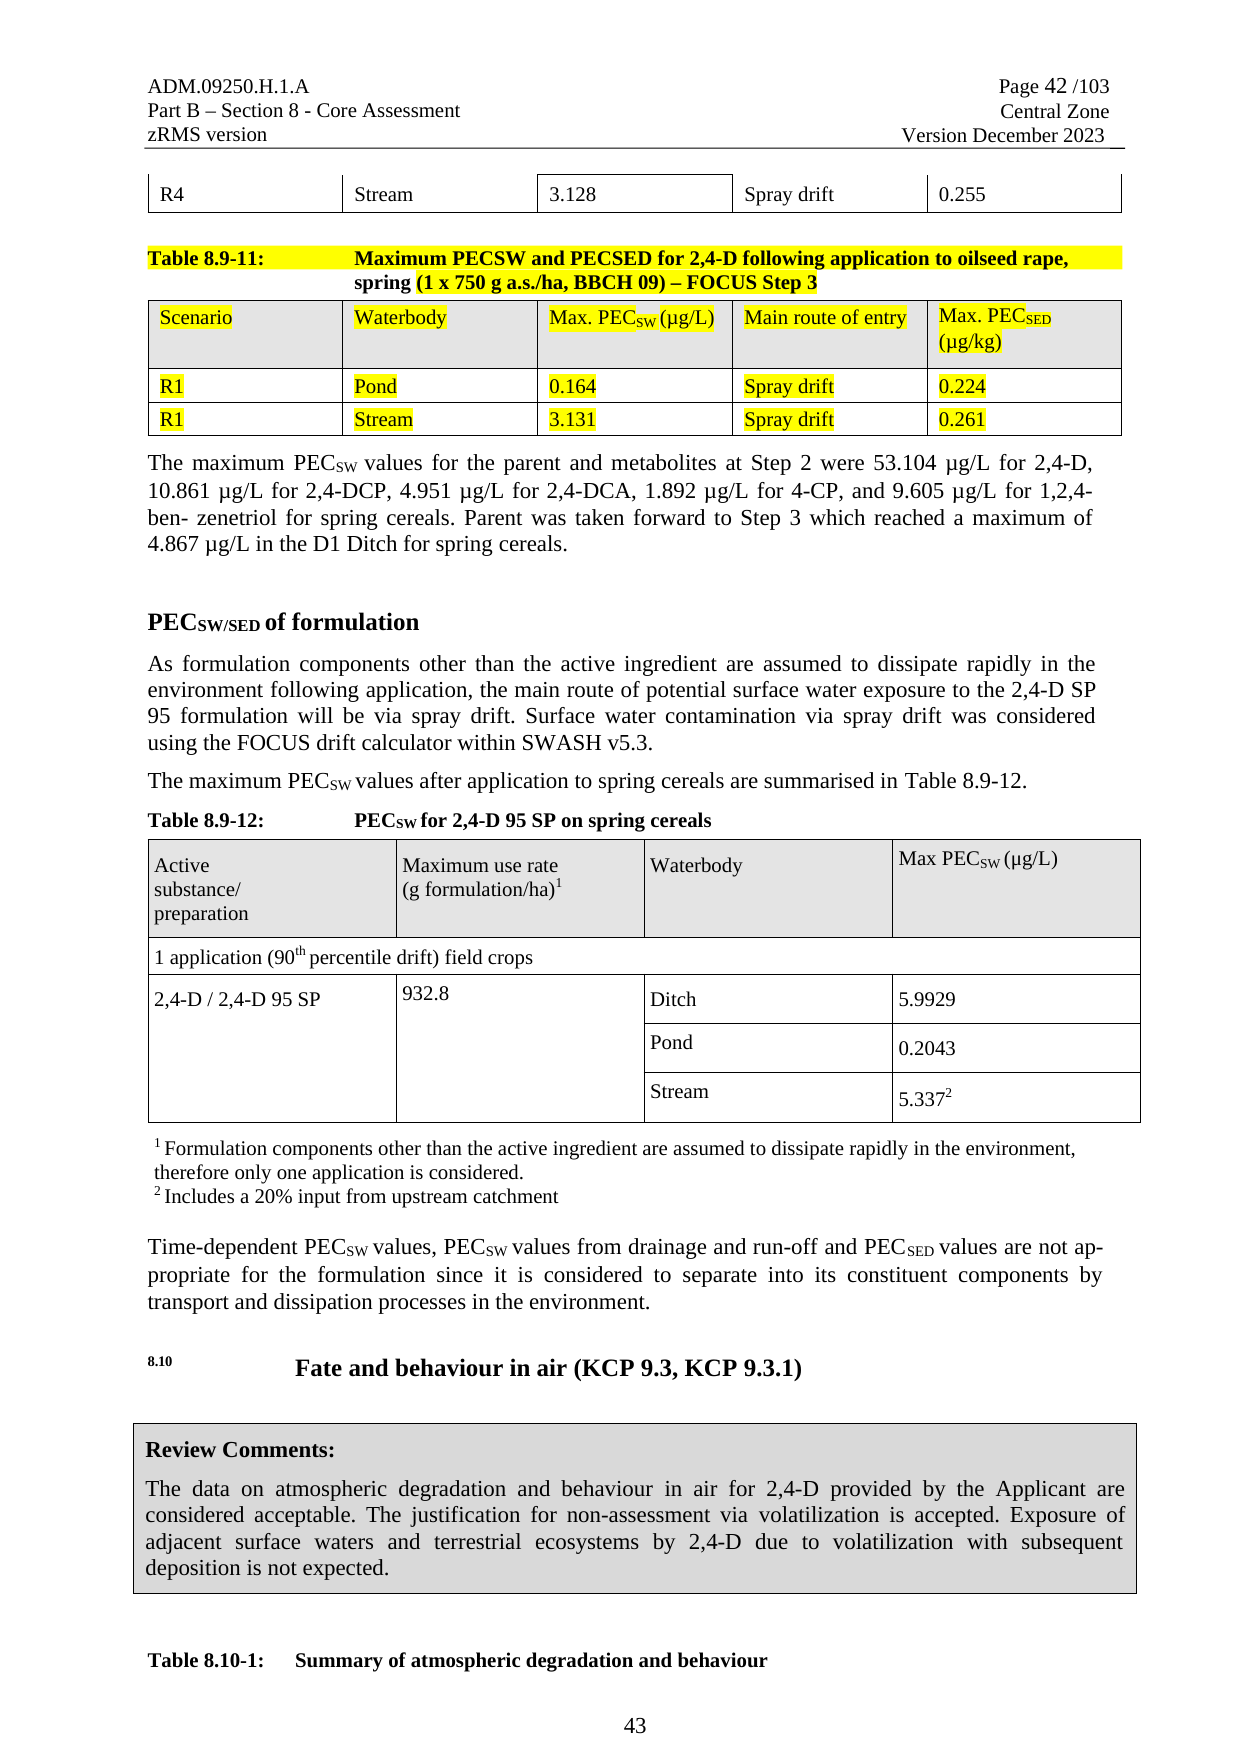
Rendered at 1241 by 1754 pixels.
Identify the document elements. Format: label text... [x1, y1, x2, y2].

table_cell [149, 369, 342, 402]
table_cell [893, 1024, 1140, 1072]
text Table 8.9-12: PECSW for 2,4-D 95 SP on spring cereals [147, 808, 1136, 833]
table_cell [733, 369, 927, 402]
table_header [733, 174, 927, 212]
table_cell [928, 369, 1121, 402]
text The maximum PECSW values for the parent and metabolites at Step 2 were 53.104 µg/L for 2,4-D, 10.861 µg/L for 2,4-DCP, 4.951 µg/L for 2,4-DCA, 1.892 µg/L for 4-CP, and 9.605 µg/L for 1,2,4-ben- zenetriol for spring cereals. Parent was taken forward to Step 3 which reached a maximum of 4.867 µg/L in the D1 Ditch for spring cereals. [147, 449, 1094, 556]
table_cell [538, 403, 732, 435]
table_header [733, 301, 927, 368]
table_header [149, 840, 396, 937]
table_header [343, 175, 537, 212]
text Table 8.9-11: Maximum PECSW and PECSED for 2,4-D following application to oilseed rape, spring (1 x 750 g a.s./ha, BBCH 09) – FOCUS Step 3 [147, 246, 1106, 294]
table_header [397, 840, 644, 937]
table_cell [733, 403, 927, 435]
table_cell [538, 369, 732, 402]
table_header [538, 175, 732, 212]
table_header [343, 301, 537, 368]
subtitle Fate and behaviour in air (KCP 9.3, KCP 9.3.1) [147, 1353, 1136, 1382]
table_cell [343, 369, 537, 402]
text PECSW/SED of formulation [147, 607, 1136, 637]
text Table 8.10-1: Summary of atmospheric degradation and behaviour [147, 1648, 1136, 1672]
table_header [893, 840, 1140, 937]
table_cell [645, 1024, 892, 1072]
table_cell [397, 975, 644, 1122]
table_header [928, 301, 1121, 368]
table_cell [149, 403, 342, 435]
text Time-dependent PECSW values, PECSW values from drainage and run-off and PECSED values are not ap- propriate for the formulation since it is considered to separate into its constituent components by transport and dissipation processes in the environment. [147, 1233, 1104, 1314]
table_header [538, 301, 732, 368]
text The maximum PECSW values after application to spring cereals are summarised in Table 8.9-12. [147, 767, 1136, 796]
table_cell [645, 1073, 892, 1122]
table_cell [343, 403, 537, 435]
text As formulation components other than the active ingredient are assumed to dissipate rapidly in the environment following application, the main route of potential surface water exposure to the 2,4-D SP 95 formulation will be via spray drift. Surface water contamination via spray drift was considered using the FOCUS drift calculator within SWASH v5.3. [147, 650, 1098, 755]
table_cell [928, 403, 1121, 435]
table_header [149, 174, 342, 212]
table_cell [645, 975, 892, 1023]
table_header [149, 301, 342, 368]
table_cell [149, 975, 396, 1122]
text 2 Includes a 20% input from upstream catchment [154, 1184, 1136, 1208]
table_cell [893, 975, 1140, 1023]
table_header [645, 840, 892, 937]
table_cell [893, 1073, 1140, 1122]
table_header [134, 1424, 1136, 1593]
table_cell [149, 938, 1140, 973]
text 1 Formulation components other than the active ingredient are assumed to dissipate rapidly in the environment, therefore only one application is considered. [154, 1134, 1106, 1184]
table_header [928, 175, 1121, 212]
